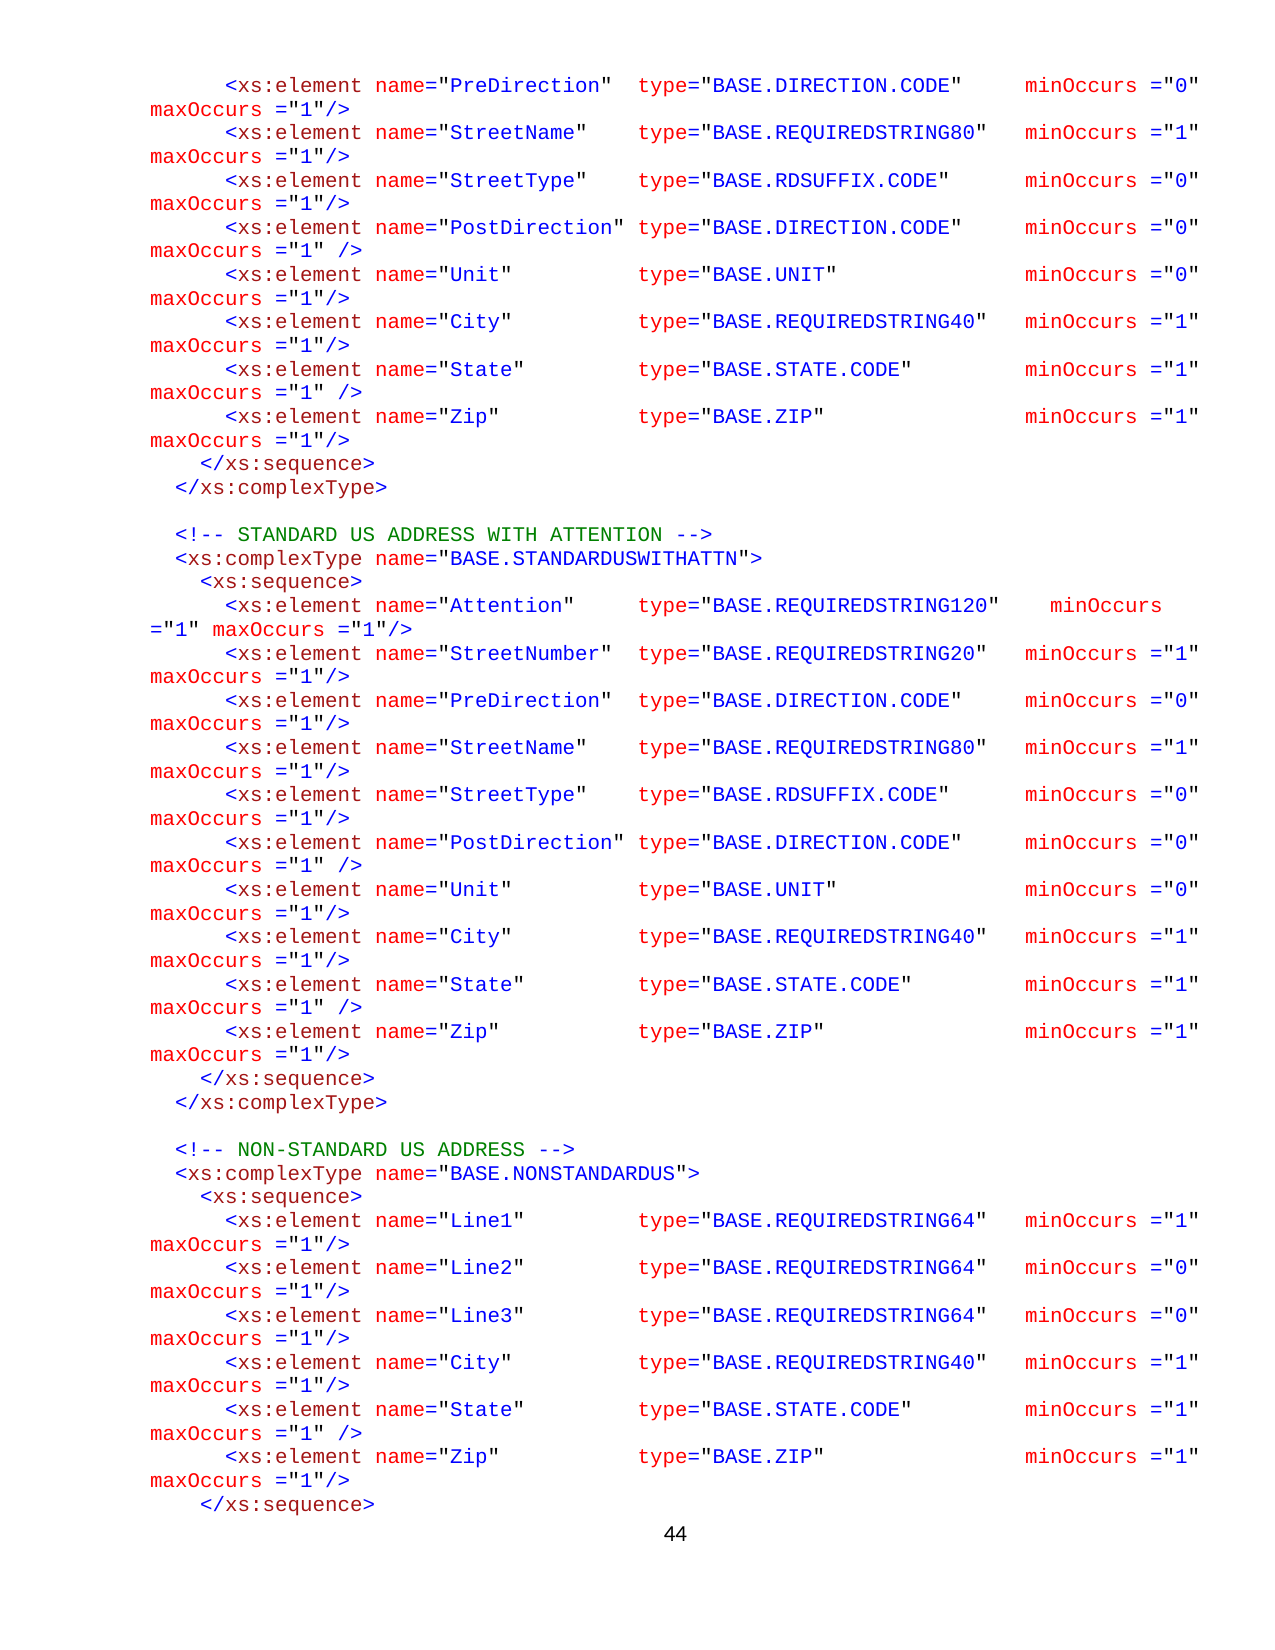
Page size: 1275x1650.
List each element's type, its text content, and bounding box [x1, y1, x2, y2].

text <xs:element name="StreetType" type="BASE.RDSUFFIX.CODE" minOccurs ="0" maxOccurs ="1"/> [150, 784, 1200, 832]
text <xs:element name="Unit" type="BASE.UNIT" minOccurs ="0" maxOccurs ="1"/> [150, 879, 1200, 926]
text <xs:sequence> [150, 572, 1200, 595]
text <xs:element name="Line3" type="BASE.REQUIREDSTRING64" minOccurs ="0" maxOccurs ="1"/> [150, 1304, 1200, 1352]
text <xs:element name="State" type="BASE.STATE.CODE" minOccurs ="1" maxOccurs ="1" /> [150, 359, 1200, 406]
text </xs:sequence> [150, 453, 1200, 477]
text <xs:sequence> [150, 1186, 1200, 1210]
text </xs:complexType> [150, 1092, 1200, 1115]
text </xs:sequence> [150, 1068, 1200, 1092]
text <xs:element name="Attention" type="BASE.REQUIREDSTRING120" minOccurs ="1" maxOccurs ="1"/> [150, 595, 1200, 642]
text <xs:element name="StreetType" type="BASE.RDSUFFIX.CODE" minOccurs ="0" maxOccurs ="1"/> [150, 169, 1200, 217]
text <xs:element name="PreDirection" type="BASE.DIRECTION.CODE" minOccurs ="0" maxOccurs ="1"/> [150, 690, 1200, 737]
text <xs:element name="StreetNumber" type="BASE.REQUIREDSTRING20" minOccurs ="1" maxOccurs ="1"/> [150, 642, 1200, 690]
text <xs:element name="City" type="BASE.REQUIREDSTRING40" minOccurs ="1" maxOccurs ="1"/> [150, 311, 1200, 359]
text <xs:element name="Line2" type="BASE.REQUIREDSTRING64" minOccurs ="0" maxOccurs ="1"/> [150, 1257, 1200, 1304]
text <xs:element name="PostDirection" type="BASE.DIRECTION.CODE" minOccurs ="0" maxOccurs ="1" /> [150, 832, 1200, 879]
text <xs:element name="State" type="BASE.STATE.CODE" minOccurs ="1" maxOccurs ="1" /> [150, 973, 1200, 1021]
text </xs:complexType> [150, 477, 1200, 501]
text </xs:sequence> [150, 1494, 1200, 1517]
text <xs:element name="Line1" type="BASE.REQUIREDSTRING64" minOccurs ="1" maxOccurs ="1"/> [150, 1210, 1200, 1257]
text <xs:element name="StreetName" type="BASE.REQUIREDSTRING80" minOccurs ="1" maxOccurs ="1"/> [150, 737, 1200, 784]
text <xs:element name="City" type="BASE.REQUIREDSTRING40" minOccurs ="1" maxOccurs ="1"/> [150, 926, 1200, 973]
text <xs:element name="City" type="BASE.REQUIREDSTRING40" minOccurs ="1" maxOccurs ="1"/> [150, 1352, 1200, 1399]
text <xs:element name="State" type="BASE.STATE.CODE" minOccurs ="1" maxOccurs ="1" /> [150, 1399, 1200, 1446]
text <!-- NON-STANDARD US ADDRESS --> [150, 1139, 1200, 1163]
text <xs:element name="Zip" type="BASE.ZIP" minOccurs ="1" maxOccurs ="1"/> [150, 1021, 1200, 1068]
text <xs:element name="Unit" type="BASE.UNIT" minOccurs ="0" maxOccurs ="1"/> [150, 264, 1200, 311]
text <xs:element name="Zip" type="BASE.ZIP" minOccurs ="1" maxOccurs ="1"/> [150, 1446, 1200, 1494]
text <xs:element name="PostDirection" type="BASE.DIRECTION.CODE" minOccurs ="0" maxOccurs ="1" /> [150, 217, 1200, 264]
text <xs:complexType name="BASE.NONSTANDARDUS"> [150, 1163, 1200, 1186]
text <xs:element name="StreetName" type="BASE.REQUIREDSTRING80" minOccurs ="1" maxOccurs ="1"/> [150, 122, 1200, 169]
text <!-- STANDARD US ADDRESS WITH ATTENTION --> [150, 524, 1200, 548]
text <xs:element name="PreDirection" type="BASE.DIRECTION.CODE" minOccurs ="0" maxOccurs ="1"/> [150, 75, 1200, 122]
text <xs:element name="Zip" type="BASE.ZIP" minOccurs ="1" maxOccurs ="1"/> [150, 406, 1200, 453]
text <xs:complexType name="BASE.STANDARDUSWITHATTN"> [150, 548, 1200, 572]
